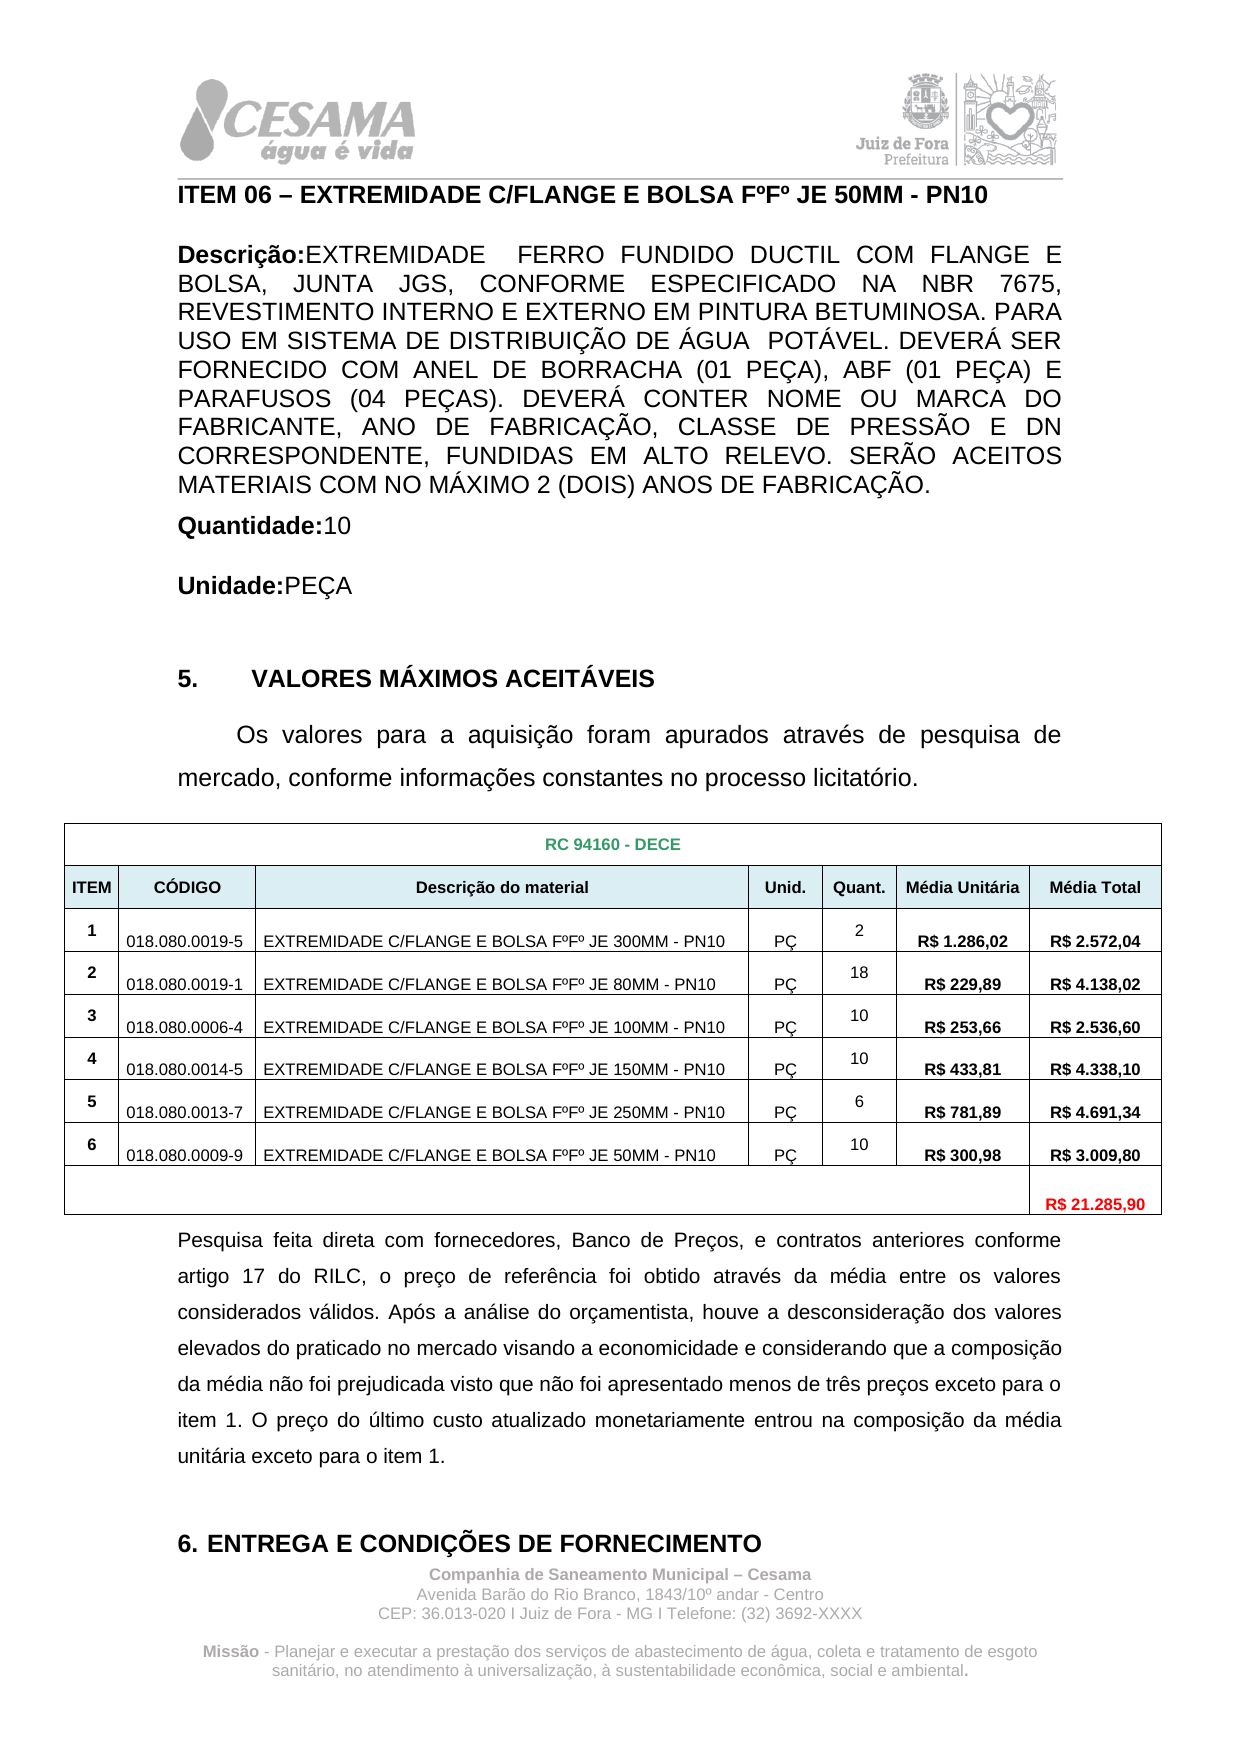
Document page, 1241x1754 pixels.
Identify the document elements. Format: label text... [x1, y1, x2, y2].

table_cell EXTREMIDADE C/FLANGE E BOLSA FºFº JE 50MM - PN10 [256, 1123, 748, 1165]
table_cell 1 [65, 909, 118, 951]
table_cell 2 [65, 952, 118, 994]
table_cell R$ 300,98 [897, 1123, 1029, 1165]
table_cell EXTREMIDADE C/FLANGE E BOLSA FºFº JE 250MM - PN10 [256, 1080, 748, 1122]
table_cell EXTREMIDADE C/FLANGE E BOLSA FºFº JE 100MM - PN10 [256, 995, 748, 1037]
text Pesquisa feita direta com fornecedores, Banco de Preços, e contratos anteriores conforme artigo 17 do RILC, o preço de referência foi obtido através da média entre os valores considerados válidos. Após a análise do orçamentista, houve a desconsideração dos valores elevados do praticado no mercado visando a economicidade e considerando que a composição da média não foi prejudicada visto que não foi apresentado menos de três preços exceto para o item 1. O preço do último custo atualizado monetariamente entrou na composição da média unitária exceto para o item 1. [177, 1228, 1063, 1467]
table_cell PÇ [749, 909, 822, 951]
table_cell 018.080.0019-5 [119, 909, 255, 951]
table_cell 5 [65, 1080, 118, 1122]
table_cell 10 [823, 1038, 896, 1079]
table_cell CÓDIGO [119, 866, 255, 908]
table_cell 018.080.0006-4 [119, 995, 255, 1037]
text ITEM 06 – EXTREMIDADE C/FLANGE E BOLSA FºFº JE 50MM - PN10 [177, 180, 1063, 209]
table_header RC 94160 - DECE [65, 824, 1161, 865]
table_cell R$ 433,81 [897, 1038, 1029, 1079]
table_cell R$ 21.285,90 [1030, 1166, 1161, 1214]
table_cell 2 [823, 909, 896, 951]
table_cell PÇ [749, 995, 822, 1037]
table_cell R$ 253,66 [897, 995, 1029, 1037]
table_cell R$ 781,89 [897, 1080, 1029, 1122]
table_cell PÇ [749, 1038, 822, 1079]
table_cell R$ 2.572,04 [1030, 909, 1161, 951]
text Unidade:PEÇA [177, 571, 1063, 599]
table_cell EXTREMIDADE C/FLANGE E BOLSA FºFº JE 80MM - PN10 [256, 952, 748, 994]
table_cell R$ 4.138,02 [1030, 952, 1161, 994]
table_cell EXTREMIDADE C/FLANGE E BOLSA FºFº JE 150MM - PN10 [256, 1038, 748, 1079]
table_cell Descrição do material [256, 866, 748, 908]
table_cell 018.080.0013-7 [119, 1080, 255, 1122]
table_cell Unid. [749, 866, 822, 908]
table_cell R$ 4.691,34 [1030, 1080, 1161, 1122]
table_cell Média Unitária [897, 866, 1029, 908]
table_cell 6 [823, 1080, 896, 1122]
table_cell 10 [823, 995, 896, 1037]
table_cell [65, 1166, 1029, 1214]
table_cell ITEM [65, 866, 118, 908]
table_cell R$ 4.338,10 [1030, 1038, 1161, 1079]
table_cell Quant. [823, 866, 896, 908]
list ENTREGA E CONDIÇÕES DE FORNECIMENTO [177, 1529, 1063, 1558]
list VALORES MÁXIMOS ACEITÁVEIS [177, 664, 1063, 693]
table_cell 018.080.0014-5 [119, 1038, 255, 1079]
table_cell 6 [65, 1123, 118, 1165]
table_cell R$ 3.009,80 [1030, 1123, 1161, 1165]
table_cell PÇ [749, 1080, 822, 1122]
table_cell Média Total [1030, 866, 1161, 908]
table_cell 018.080.0009-9 [119, 1123, 255, 1165]
table_cell EXTREMIDADE C/FLANGE E BOLSA FºFº JE 300MM - PN10 [256, 909, 748, 951]
table_cell PÇ [749, 952, 822, 994]
table_cell 018.080.0019-1 [119, 952, 255, 994]
table_cell PÇ [749, 1123, 822, 1165]
text Os valores para a aquisição foram apurados através de pesquisa de mercado, conforme informações constantes no processo licitatório. [177, 719, 1063, 791]
table_cell R$ 2.536,60 [1030, 995, 1161, 1037]
table_cell R$ 229,89 [897, 952, 1029, 994]
text Descrição:EXTREMIDADE FERRO FUNDIDO DUCTIL COM FLANGE E BOLSA, JUNTA JGS, CONFORME ESPECIFICADO NA NBR 7675, REVESTIMENTO INTERNO E EXTERNO EM PINTURA BETUMINOSA. PARA USO EM SISTEMA DE DISTRIBUIÇÃO DE ÁGUA POTÁVEL. DEVERÁ SER FORNECIDO COM ANEL DE BORRACHA (01 PEÇA), ABF (01 PEÇA) E PARAFUSOS (04 PEÇAS). DEVERÁ CONTER NOME OU MARCA DO FABRICANTE, ANO DE FABRICAÇÃO, CLASSE DE PRESSÃO E DN CORRESPONDENTE, FUNDIDAS EM ALTO RELEVO. SERÃO ACEITOS MATERIAIS COM NO MÁXIMO 2 (DOIS) ANOS DE FABRICAÇÃO. [177, 240, 1063, 498]
table_cell 4 [65, 1038, 118, 1079]
table_cell 18 [823, 952, 896, 994]
table_cell 3 [65, 995, 118, 1037]
text Quantidade:10 [177, 511, 1063, 540]
table_cell 10 [823, 1123, 896, 1165]
picture [177, 73, 1064, 180]
table_cell R$ 1.286,02 [897, 909, 1029, 951]
